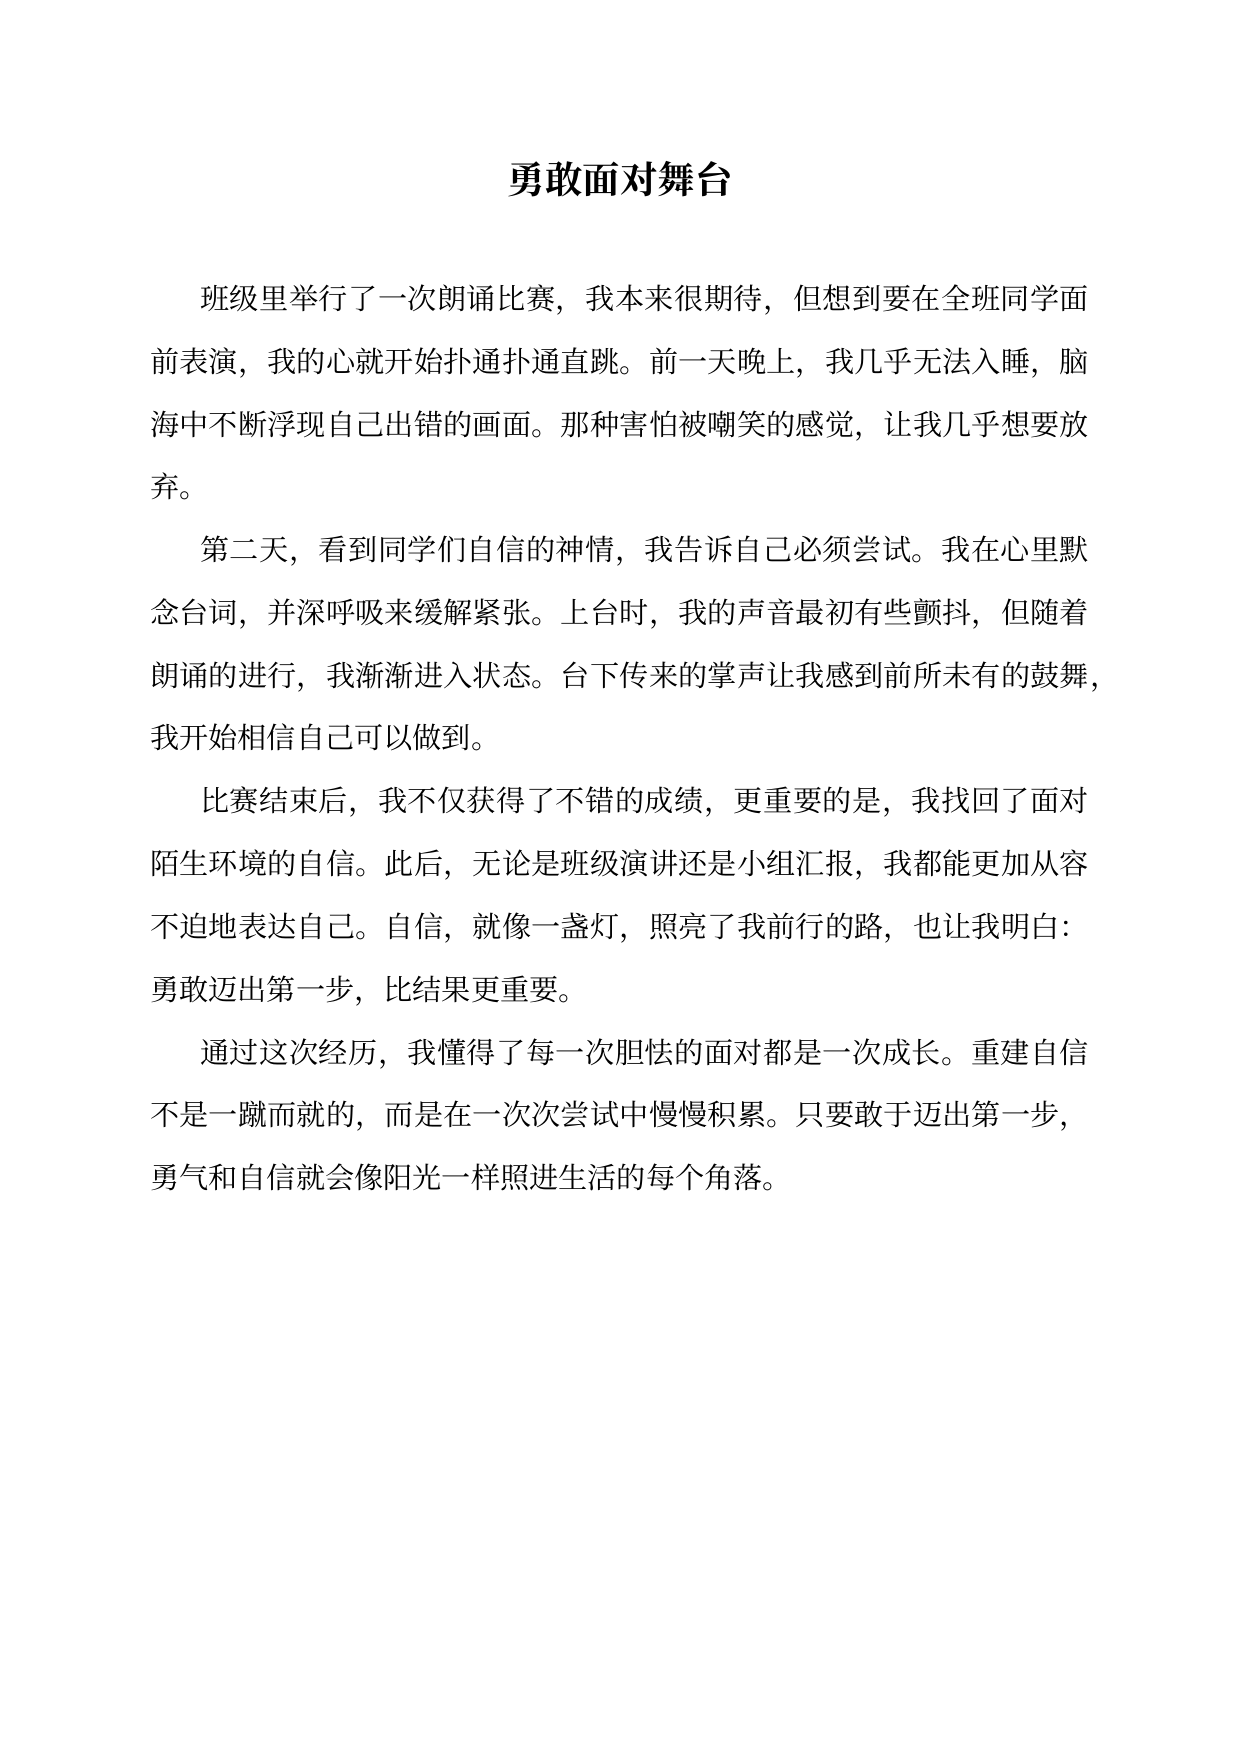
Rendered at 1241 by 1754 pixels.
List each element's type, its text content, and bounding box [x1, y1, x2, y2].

subtitle 勇敢面对舞台 [150, 150, 1090, 204]
text 第二天，看到同学们自信的神情，我告诉自己必须尝试。我在心里默念台词，并深呼吸来缓解紧张。上台时，我的声音最初有些颤抖，但随着朗诵的进行，我渐渐进入状态。台下传来的掌声让我感到前所未有的鼓舞，我开始相信自己可以做到。 [150, 527, 1090, 757]
text 通过这次经历，我懂得了每一次胆怯的面对都是一次成长。重建自信不是一蹴而就的，而是在一次次尝试中慢慢积累。只要敢于迈出第一步，勇气和自信就会像阳光一样照进生活的每个角落。 [150, 1029, 1090, 1197]
text 比赛结束后，我不仅获得了不错的成绩，更重要的是，我找回了面对陌生环境的自信。此后，无论是班级演讲还是小组汇报，我都能更加从容不迫地表达自己。自信，就像一盏灯，照亮了我前行的路，也让我明白：勇敢迈出第一步，比结果更重要。 [150, 778, 1090, 1008]
text 班级里举行了一次朗诵比赛，我本来很期待，但想到要在全班同学面前表演，我的心就开始扑通扑通直跳。前一天晚上，我几乎无法入睡，脑海中不断浮现自己出错的画面。那种害怕被嘲笑的感觉，让我几乎想要放弃。 [150, 276, 1090, 506]
